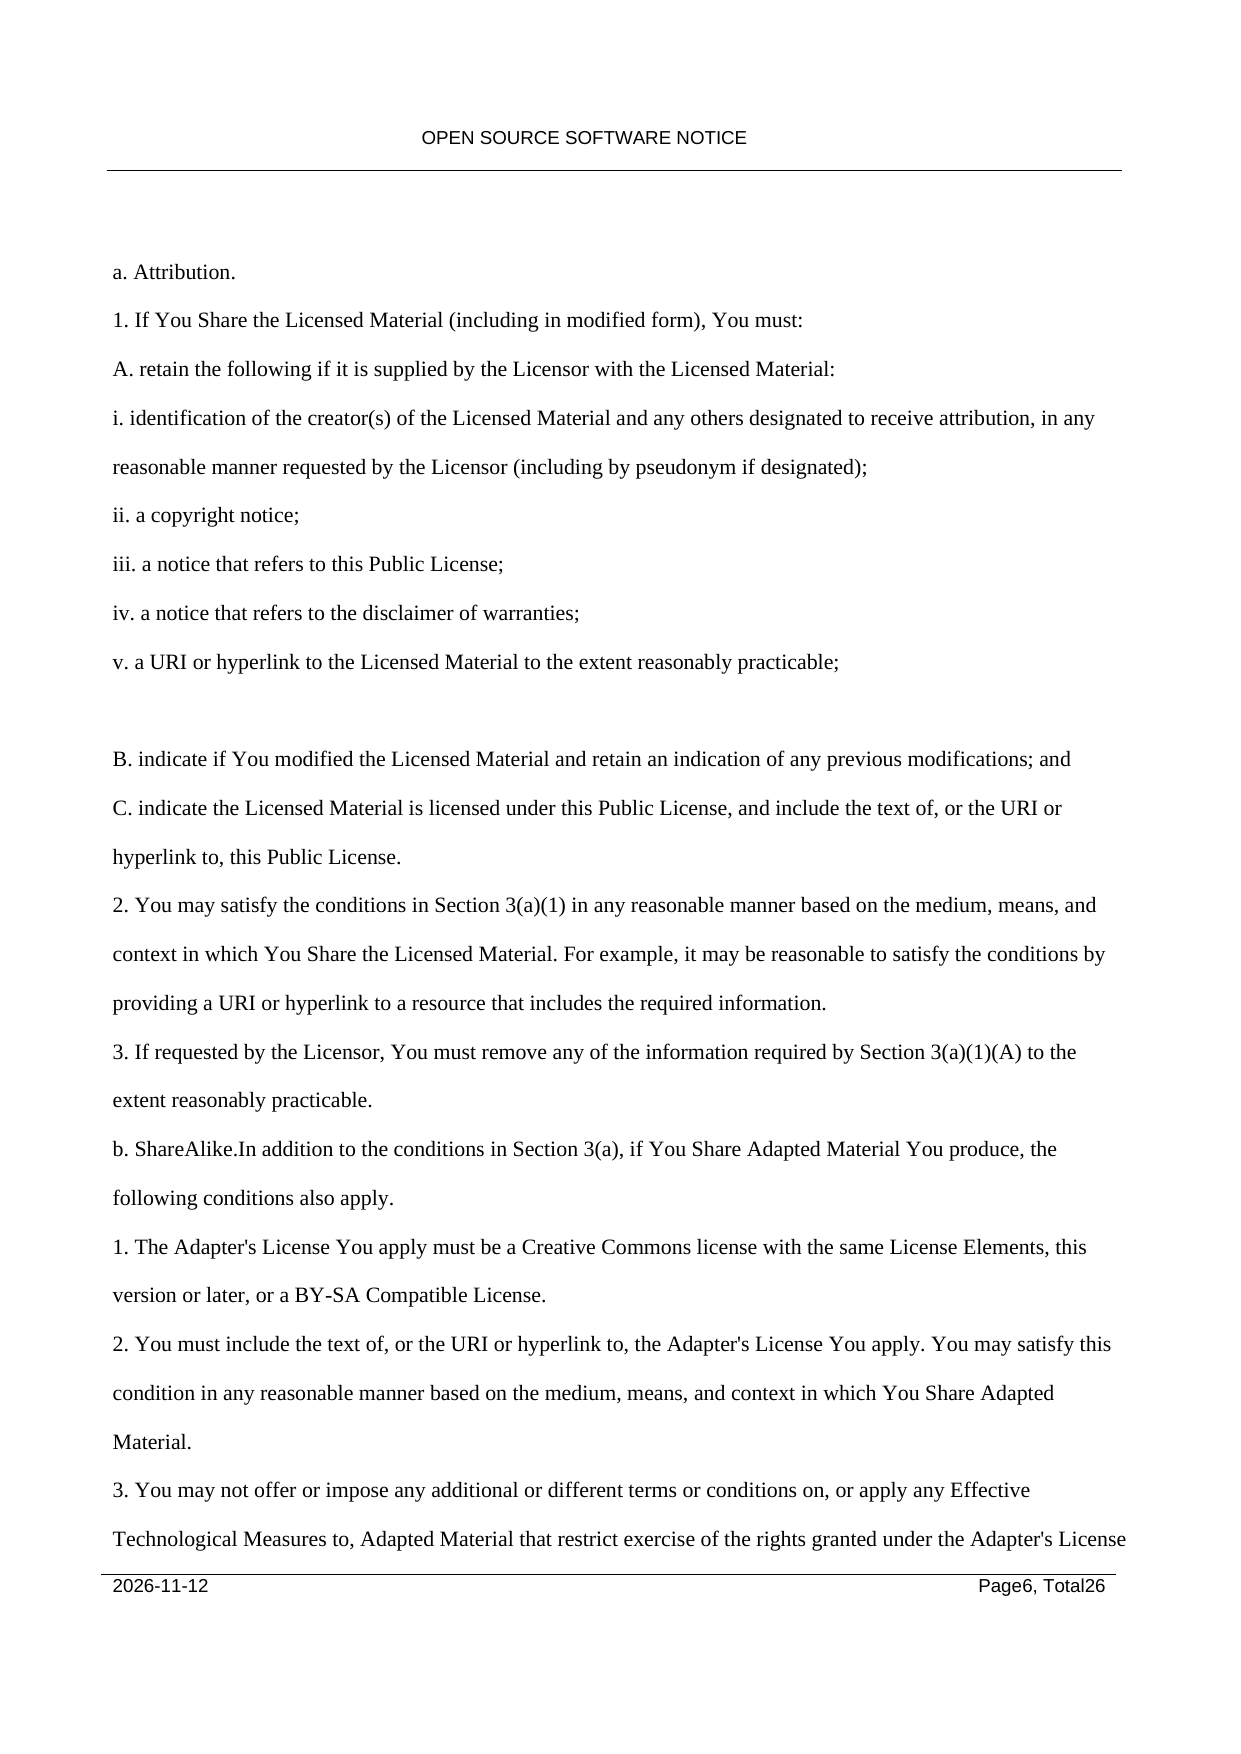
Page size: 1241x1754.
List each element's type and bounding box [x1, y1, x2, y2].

text [112, 206, 1128, 1555]
